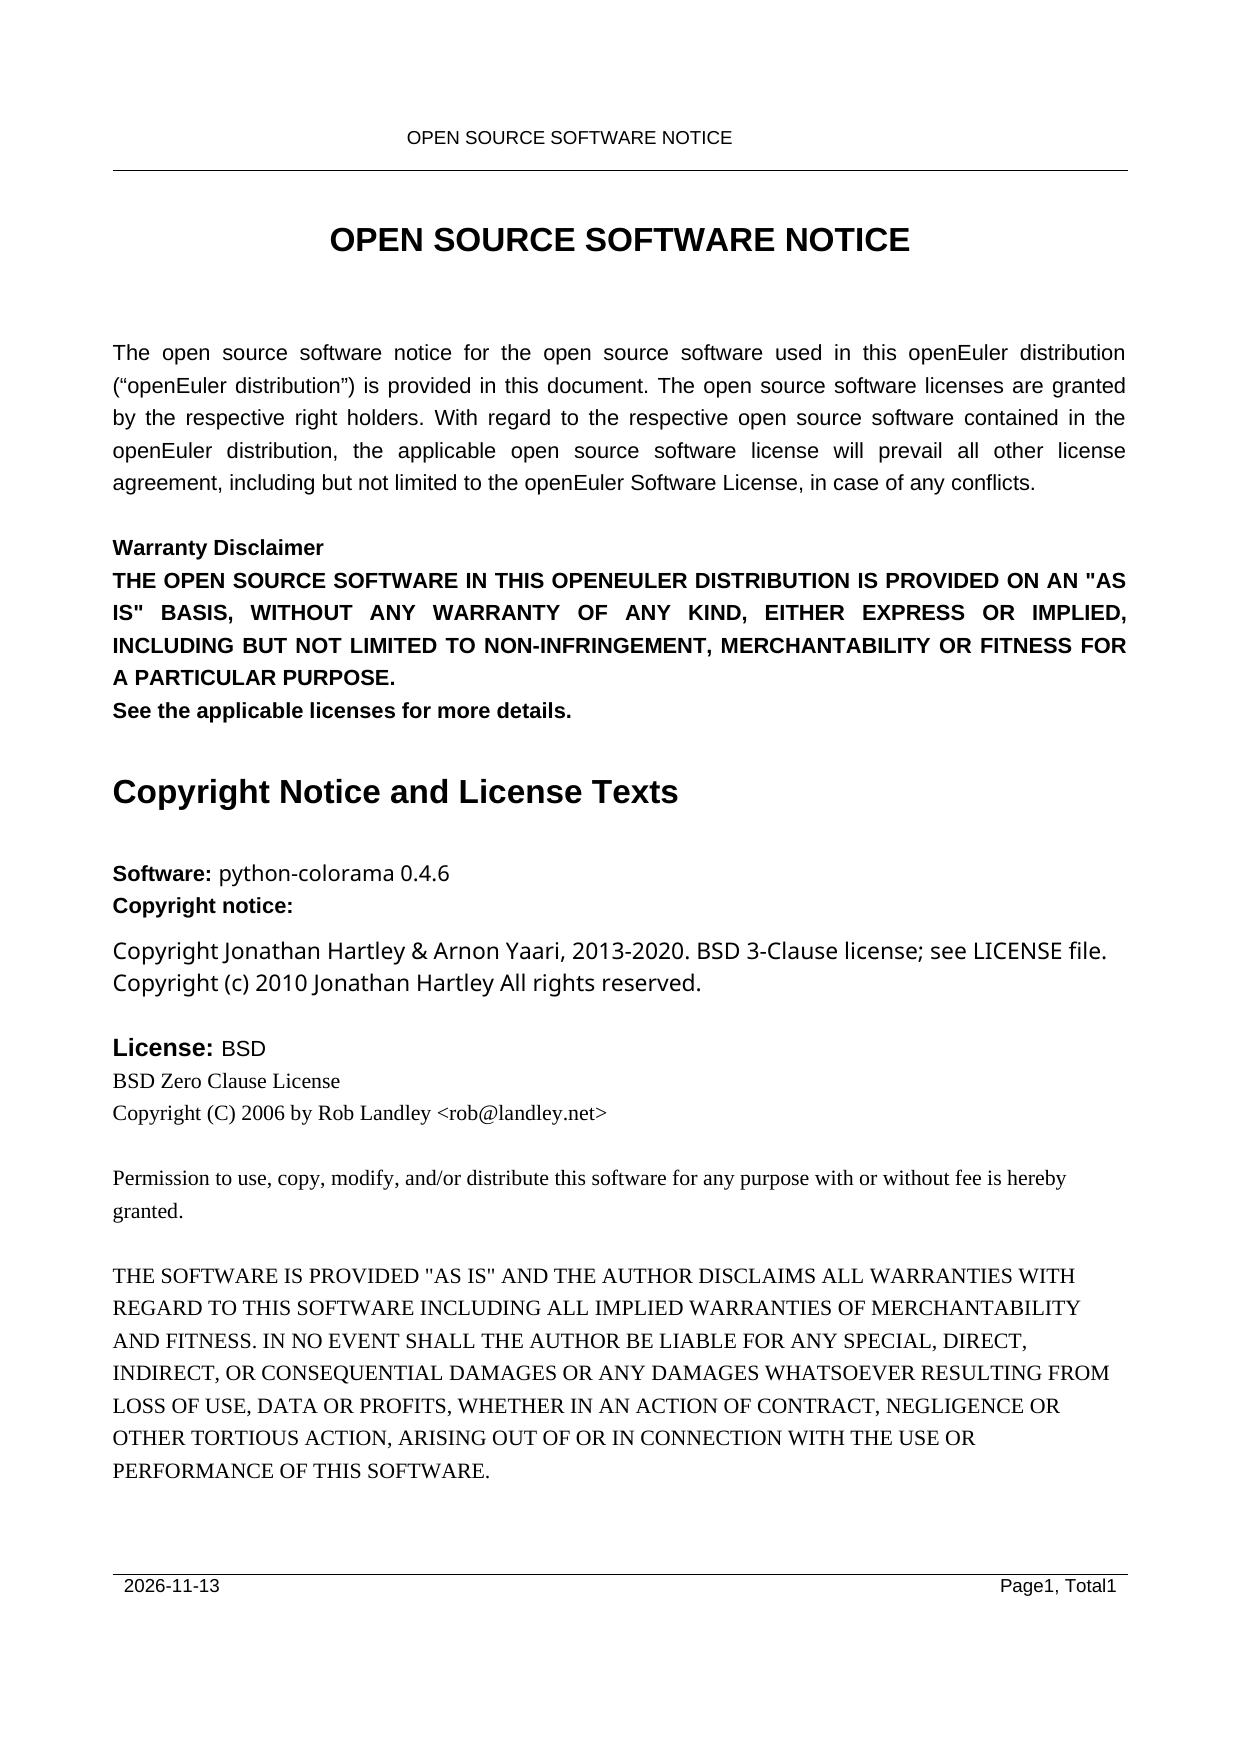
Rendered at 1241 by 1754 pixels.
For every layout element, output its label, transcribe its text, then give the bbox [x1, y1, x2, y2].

text BSD Zero Clause License Copyright (C) 2006 by Rob Landley <rob@landley.net> Permission to use, copy, modify, and/or distribute this software for any purpose with or without fee is hereby granted. THE SOFTWARE IS PROVIDED "AS IS" AND THE AUTHOR DISCLAIMS ALL WARRANTIES WITH REGARD TO THIS SOFTWARE INCLUDING ALL IMPLIED WARRANTIES OF MERCHANTABILITY AND FITNESS. IN NO EVENT SHALL THE AUTHOR BE LIABLE FOR ANY SPECIAL, DIRECT, INDIRECT, OR CONSEQUENTIAL DAMAGES OR ANY DAMAGES WHATSOEVER RESULTING FROM LOSS OF USE, DATA OR PROFITS, WHETHER IN AN ACTION OF CONTRACT, NEGLIGENCE OR OTHER TORTIOUS ACTION, ARISING OUT OF OR IN CONNECTION WITH THE USE OR PERFORMANCE OF THIS SOFTWARE. [112, 1064, 1128, 1519]
text The open source software notice for the open source software used in this openEuler distribution (“openEuler distribution”) is provided in this document. The open source software licenses are granted by the respective right holders. With regard to the respective open source software contained in the openEuler distribution, the applicable open source software license will prevail all other license agreement, including but not limited to the openEuler Software License, in case of any conflicts. [112, 336, 1128, 499]
text Copyright Jonathan Hartley & Arnon Yaari, 2013-2020. BSD 3-Clause license; see LICENSE file. Copyright (c) 2010 Jonathan Hartley All rights reserved. [112, 934, 1128, 1031]
title Software: python-colorama 0.4.6 [112, 856, 1128, 889]
text Copyright Notice and License Texts [112, 759, 1128, 824]
text THE OPEN SOURCE SOFTWARE IN THIS OPENEULER DISTRIBUTION IS PROVIDED ON AN "AS IS" BASIS, WITHOUT ANY WARRANTY OF ANY KIND, EITHER EXPRESS OR IMPLIED, INCLUDING BUT NOT LIMITED TO NON-INFRINGEMENT, MERCHANTABILITY OR FITNESS FOR A PARTICULAR PURPOSE. See the applicable licenses for more details. [112, 564, 1128, 726]
text Copyright notice: [112, 889, 1128, 921]
text Warranty Disclaimer [112, 531, 1128, 564]
text License: BSD [112, 1031, 1128, 1064]
text OPEN SOURCE SOFTWARE NOTICE [112, 206, 1128, 271]
